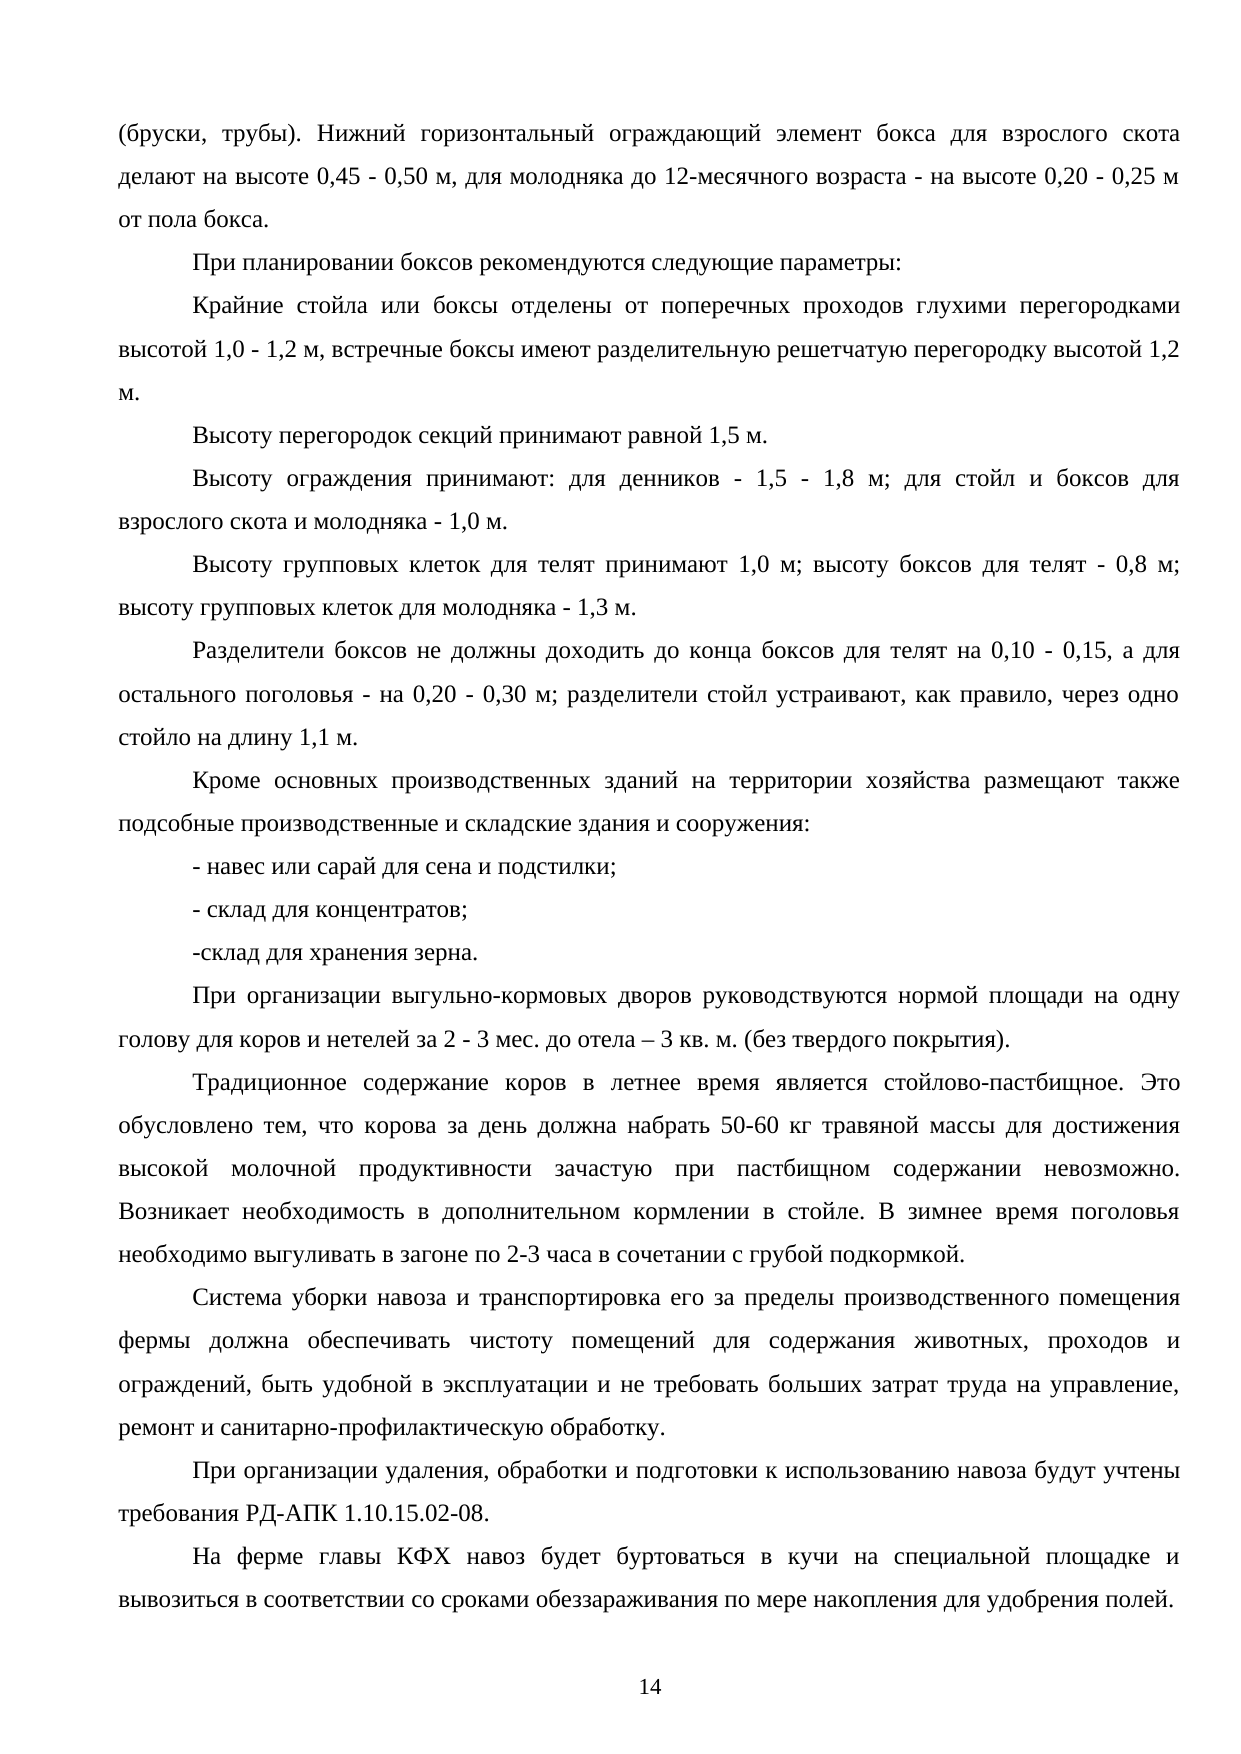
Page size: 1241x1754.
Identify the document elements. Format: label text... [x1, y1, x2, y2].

text При организации удаления, обработки и подготовки к использованию навоза будут учтены требования РД-АПК 1.10.15.02-08. [118, 1455, 1181, 1527]
text При организации выгульно-кормовых дворов руководствуются нормой площади на одну голову для коров и нетелей за 2 - 3 мес. до отела – 3 кв. м. (без твердого покрытия). [118, 981, 1181, 1052]
text Кроме основных производственных зданий на территории хозяйства размещают также подсобные производственные и складские здания и сооружения: [118, 765, 1181, 837]
text Высоту перегородок секций принимают равной 1,5 м. [118, 420, 1181, 449]
text - навес или сарай для сена и подстилки; [118, 851, 1181, 880]
text Разделители боксов не должны доходить до конца боксов для телят на 0,10 - 0,15, а для остального поголовья - на 0,20 - 0,30 м; разделители стойл устраивают, как правило, через одно стойло на длину 1,1 м. [118, 636, 1181, 751]
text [118, 118, 1181, 233]
text -склад для хранения зерна. [118, 937, 1181, 966]
text Высоту групповых клеток для телят принимают 1,0 м; высоту боксов для телят - 0,8 м; высоту групповых клеток для молодняка - 1,3 м. [118, 549, 1181, 621]
text Система уборки навоза и транспортировка его за пределы производственного помещения фермы должна обеспечивать чистоту помещений для содержания животных, проходов и ограждений, быть удобной в эксплуатации и не требовать больших затрат труда на управление, ремонт и санитарно-профилактическую обработку. [118, 1282, 1181, 1441]
text Традиционное содержание коров в летнее время является стойлово-пастбищное. Это обусловлено тем, что корова за день должна набрать 50-60 кг травяной массы для достижения высокой молочной продуктивности зачастую при пастбищном содержании невозможно. Возникает необходимость в дополнительном кормлении в стойле. В зимнее время поголовья необходимо выгуливать в загоне по 2-3 часа в сочетании с грубой подкормкой. [118, 1067, 1181, 1268]
text - склад для концентратов; [118, 894, 1181, 923]
text Высоту ограждения принимают: для денников - 1,5 - 1,8 м; для стойл и боксов для взрослого скота и молодняка - 1,0 м. [118, 463, 1181, 535]
text На ферме главы КФХ навоз будет буртоваться в кучи на специальной площадке и вывозиться в соответствии со сроками обеззараживания по мере накопления для удобрения полей. [118, 1541, 1181, 1613]
text Крайние стойла или боксы отделены от поперечных проходов глухими перегородками высотой 1,0 - 1,2 м, встречные боксы имеют разделительную решетчатую перегородку высотой 1,2 м. [118, 291, 1181, 406]
text При планировании боксов рекомендуются следующие параметры: [118, 247, 1181, 276]
